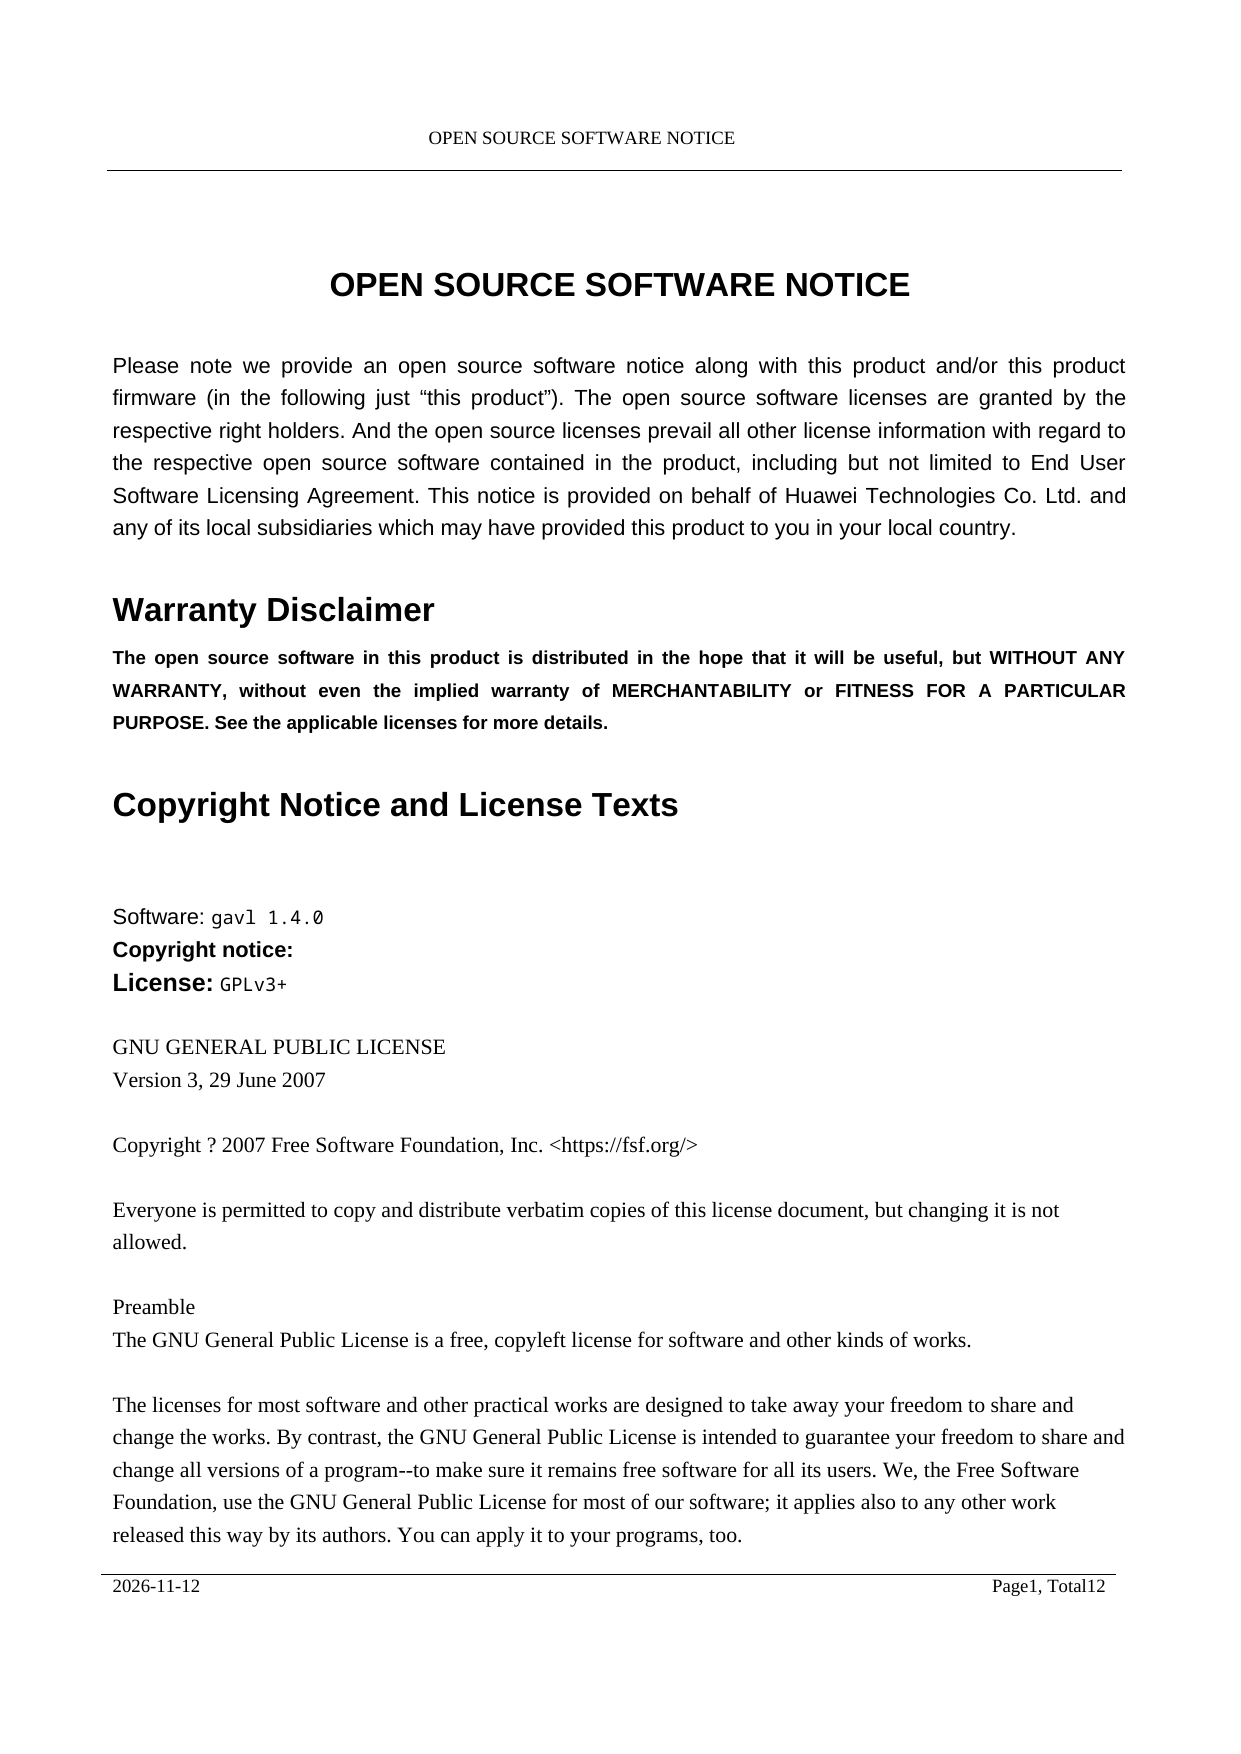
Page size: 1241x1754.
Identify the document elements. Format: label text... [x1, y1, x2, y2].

text OPEN SOURCE SOFTWARE NOTICE [112, 251, 1128, 316]
text The open source software in this product is distributed in the hope that it will be useful, but WITHOUT ANY WARRANTY, without even the implied warranty of MERCHANTABILITY or FITNESS FOR A PARTICULAR PURPOSE. See the applicable licenses for more details. [112, 641, 1128, 739]
text Software: gavl 1.4.0 [112, 901, 1128, 933]
text Warranty Disclaimer [112, 576, 1128, 641]
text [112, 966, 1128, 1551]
text Please note we provide an open source software notice along with this product and/or this product firmware (in the following just “this product”). The open source software licenses are granted by the respective right holders. And the open source licenses prevail all other license information with regard to the respective open source software contained in the product, including but not limited to End User Software Licensing Agreement. This notice is provided on behalf of Huawei Technologies Co. Ltd. and any of its local subsidiaries which may have provided this product to you in your local country. [112, 349, 1128, 544]
text Copyright Notice and License Texts [112, 771, 1128, 836]
text Copyright notice: [112, 933, 1128, 966]
